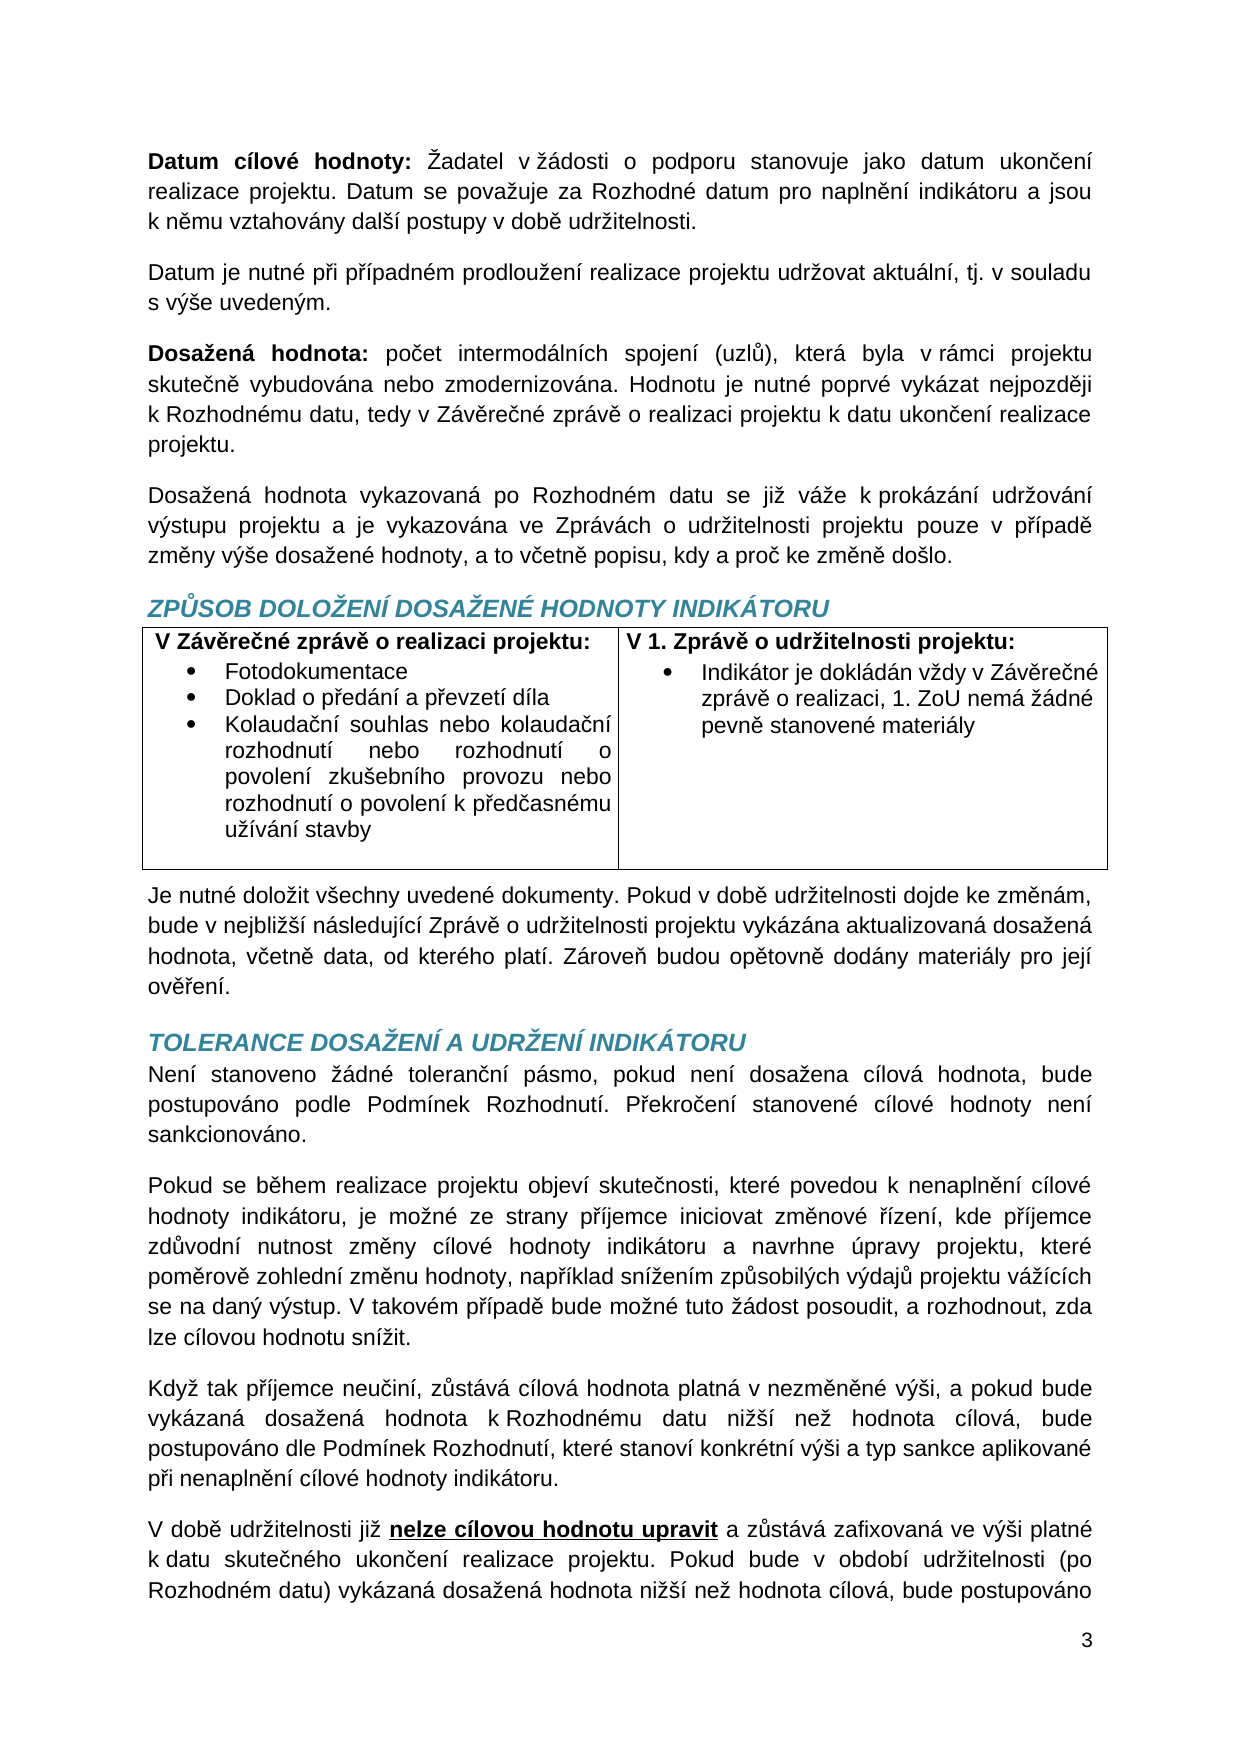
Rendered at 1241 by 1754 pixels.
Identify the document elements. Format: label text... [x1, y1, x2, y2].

text Datum je nutné při případném prodloužení realizace projektu udržovat aktuální, tj. v souladu s výše uvedeným. [148, 259, 1092, 316]
text TOLERANCE DOSAŽENÍ a udržení indikátoru [148, 1028, 1092, 1057]
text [148, 1516, 1092, 1603]
table_header V 1. Zprávě o udržitelnosti projektu: Indikátor je dokládán vždy v Závěrečné zprávě o realizaci, 1. ZoU nemá žádné pevně stanovené materiály [619, 628, 1107, 869]
text Je nutné doložit všechny uvedené dokumenty. Pokud v době udržitelnosti dojde ke změnám, bude v nejbližší následující Zprávě o udržitelnosti projektu vykázána aktualizovaná dosažená hodnota, včetně data, od kterého platí. Zároveň budou opětovně dodány materiály pro její ověření. [148, 882, 1092, 999]
text Není stanoveno žádné toleranční pásmo, pokud není dosažena cílová hodnota, bude postupováno podle Podmínek Rozhodnutí. Překročení stanovené cílové hodnoty není sankcionováno. [148, 1061, 1092, 1148]
text Způsob doložení dosažené hodnoty indikátoru [148, 593, 1092, 622]
table_header V Závěrečné zprávě o realizaci projektu: Fotodokumentace Doklad o předání a převzetí díla Kolaudační souhlas nebo kolaudační rozhodnutí nebo rozhodnutí o povolení zkušebního provozu nebo rozhodnutí o povolení k předčasnému užívání stavby [143, 628, 618, 869]
text Pokud se během realizace projektu objeví skutečnosti, které povedou k nenaplnění cílové hodnoty indikátoru, je možné ze strany příjemce iniciovat změnové řízení, kde příjemce zdůvodní nutnost změny cílové hodnoty indikátoru a navrhne úpravy projektu, které poměrově zohlední změnu hodnoty, například snížením způsobilých výdajů projektu vážících se na daný výstup. V takovém případě bude možné tuto žádost posoudit, a rozhodnout, zda lze cílovou hodnotu snížit. [148, 1172, 1092, 1350]
text Dosažená hodnota vykazovaná po Rozhodném datu se již váže k prokázání udržování výstupu projektu a je vykazována ve Zprávách o udržitelnosti projektu pouze v případě změny výše dosažené hodnoty, a to včetně popisu, kdy a proč ke změně došlo. [148, 482, 1092, 569]
text Dosažená hodnota: počet intermodálních spojení (uzlů), která byla v rámci projektu skutečně vybudována nebo zmodernizována. Hodnotu je nutné poprvé vykázat nejpozději k Rozhodnému datu, tedy v Závěrečné zprávě o realizaci projektu k datu ukončení realizace projektu. [148, 340, 1092, 457]
text Když tak příjemce neučiní, zůstává cílová hodnota platná v nezměněné výši, a pokud bude vykázaná dosažená hodnota k Rozhodnému datu nižší než hodnota cílová, bude postupováno dle Podmínek Rozhodnutí, které stanoví konkrétní výši a typ sankce aplikované při nenaplnění cílové hodnoty indikátoru. [148, 1374, 1092, 1492]
text Datum cílové hodnoty: Žadatel v žádosti o podporu stanovuje jako datum ukončení realizace projektu. Datum se považuje za Rozhodné datum pro naplnění indikátoru a jsou k němu vztahovány další postupy v době udržitelnosti. [148, 148, 1092, 234]
